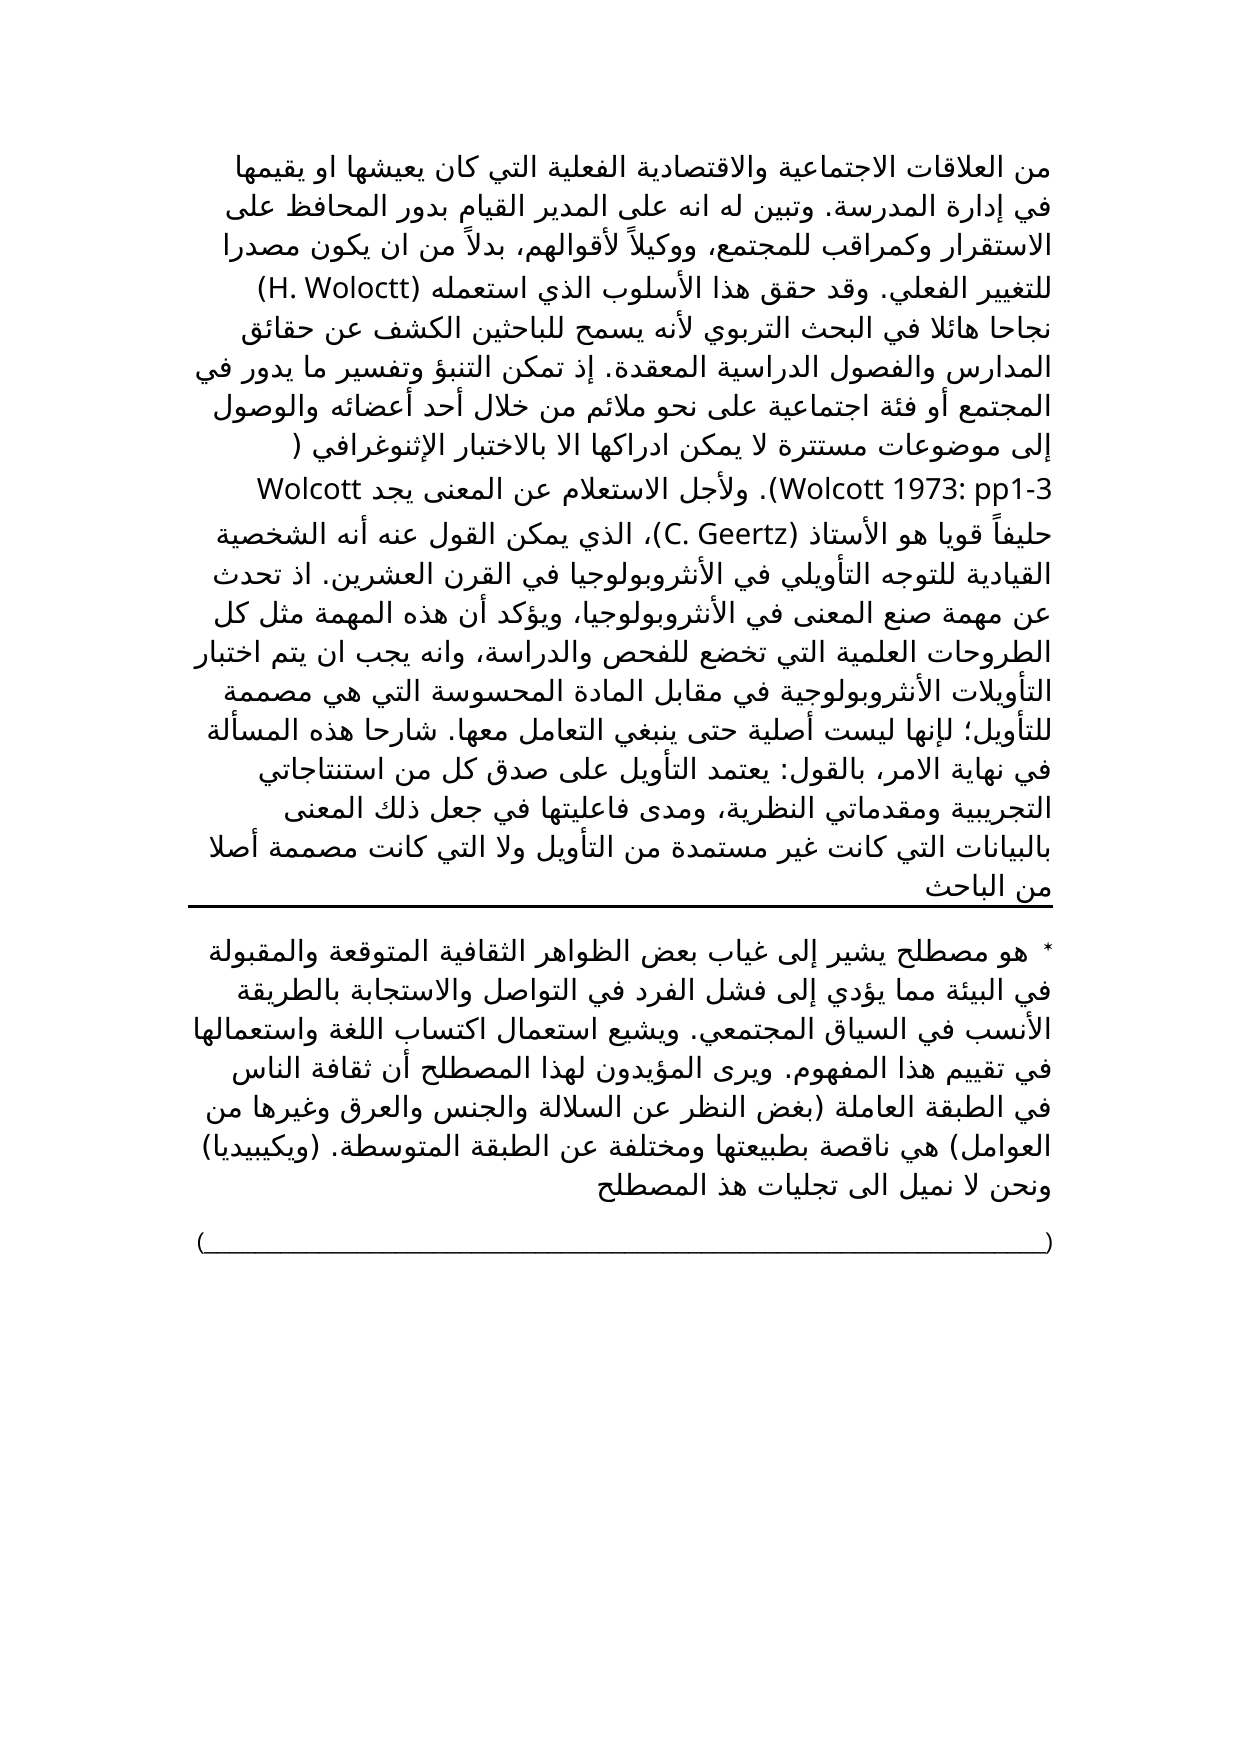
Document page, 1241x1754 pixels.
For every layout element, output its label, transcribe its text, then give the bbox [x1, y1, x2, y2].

text هو مصطلح يشير إلى غياب بعض الظواهر الثقافية المتوقعة والمقبولة في البيئة مما يؤدي إلى فشل الفرد في التواصل والاستجابة بالطريقة الأنسب في السياق المجتمعي. ويشيع استعمال اكتساب اللغة واستعمالها في تقييم هذا المفهوم. ويرى المؤيدون لهذا المصطلح أن ثقافة الناس في الطبقة العاملة (بغض النظر عن السلالة والجنس والعرق وغيرها من العوامل) هي ناقصة بطبيعتها ومختلفة عن الطبقة المتوسطة. (ويكيبيديا) ونحن لا نميل الى تجليات هذ المصطلح [187, 934, 1053, 1202]
text (__________________________________________________________________) [187, 1228, 1053, 1254]
text قضى (H. Woloctt) مدة سنة في قرية (Kwakiutl Blackfish) في كولومبيا البريطانية. اذ عمل معلما في المدرسة المكونة من غرفة واحدة في القرية من اجل توثيق سبل تعلم الأطفال القيم الثقافية الخاصة بهم داخل وخارج الفصول الدراسية على حد سواء. يركز هذا العمل على العمليات التي ارتبط بها(Ed Bell)، ناظر او مدير مدرسة ابتدائية في احدى ضواحي المدينة التي تركبت من الطبقية الدنيا-الوسطى الى الوسطى مع اهل القرية، عند اقامة المدير مجموعة أوسع نطاقا وتشعباً من العلاقات الاجتماعية والاقتصادية الفعلية التي كان يعيشها او يقيمها في إدارة المدرسة. وتبين له انه على المدير القيام بدور المحافظ على الاستقرار وكمراقب للمجتمع، ووكيلاً لأقوالهم، بدلاً من ان يكون مصدرا للتغيير الفعلي. وقد حقق هذا الأسلوب الذي استعمله (H. Woloctt) نجاحا هائلا في البحث التربوي لأنه يسمح للباحثين الكشف عن حقائق المدارس والفصول الدراسية المعقدة. إذ تمكن التنبؤ وتفسير ما يدور في المجتمع أو فئة اجتماعية على نحو ملائم من خلال أحد أعضائه والوصول إلى موضوعات مستترة لا يمكن ادراكها الا بالاختبار الإثنوغرافي (Wolcott 1973: pp1-3). ولأجل الاستعلام عن المعنى يجد Wolcott حليفاً قويا هو الأستاذ (C. Geertz)، الذي يمكن القول عنه أنه الشخصية القيادية للتوجه التأويلي في الأنثروبولوجيا في القرن العشرين. اذ تحدث عن مهمة صنع المعنى في الأنثروبولوجيا، ويؤكد أن هذه المهمة مثل كل الطروحات العلمية التي تخضع للفحص والدراسة، وانه يجب ان يتم اختبار التأويلات اﻷنثروبولوجية في مقابل المادة المحسوسة التي هي مصممة للتأويل؛ لإنها ليست أصلية حتى ينبغي التعامل معها. شارحا هذه المسألة في نهاية الامر، بالقول: يعتمد التأويل على صدق كل من استنتاجاتي التجريبية ومقدماتي النظرية، ومدى فاعليتها في جعل ذلك المعنى بالبيانات التي كانت غير مستمدة من التأويل ولا التي كانت مصممة أصلا من الباحث [187, 150, 1053, 908]
